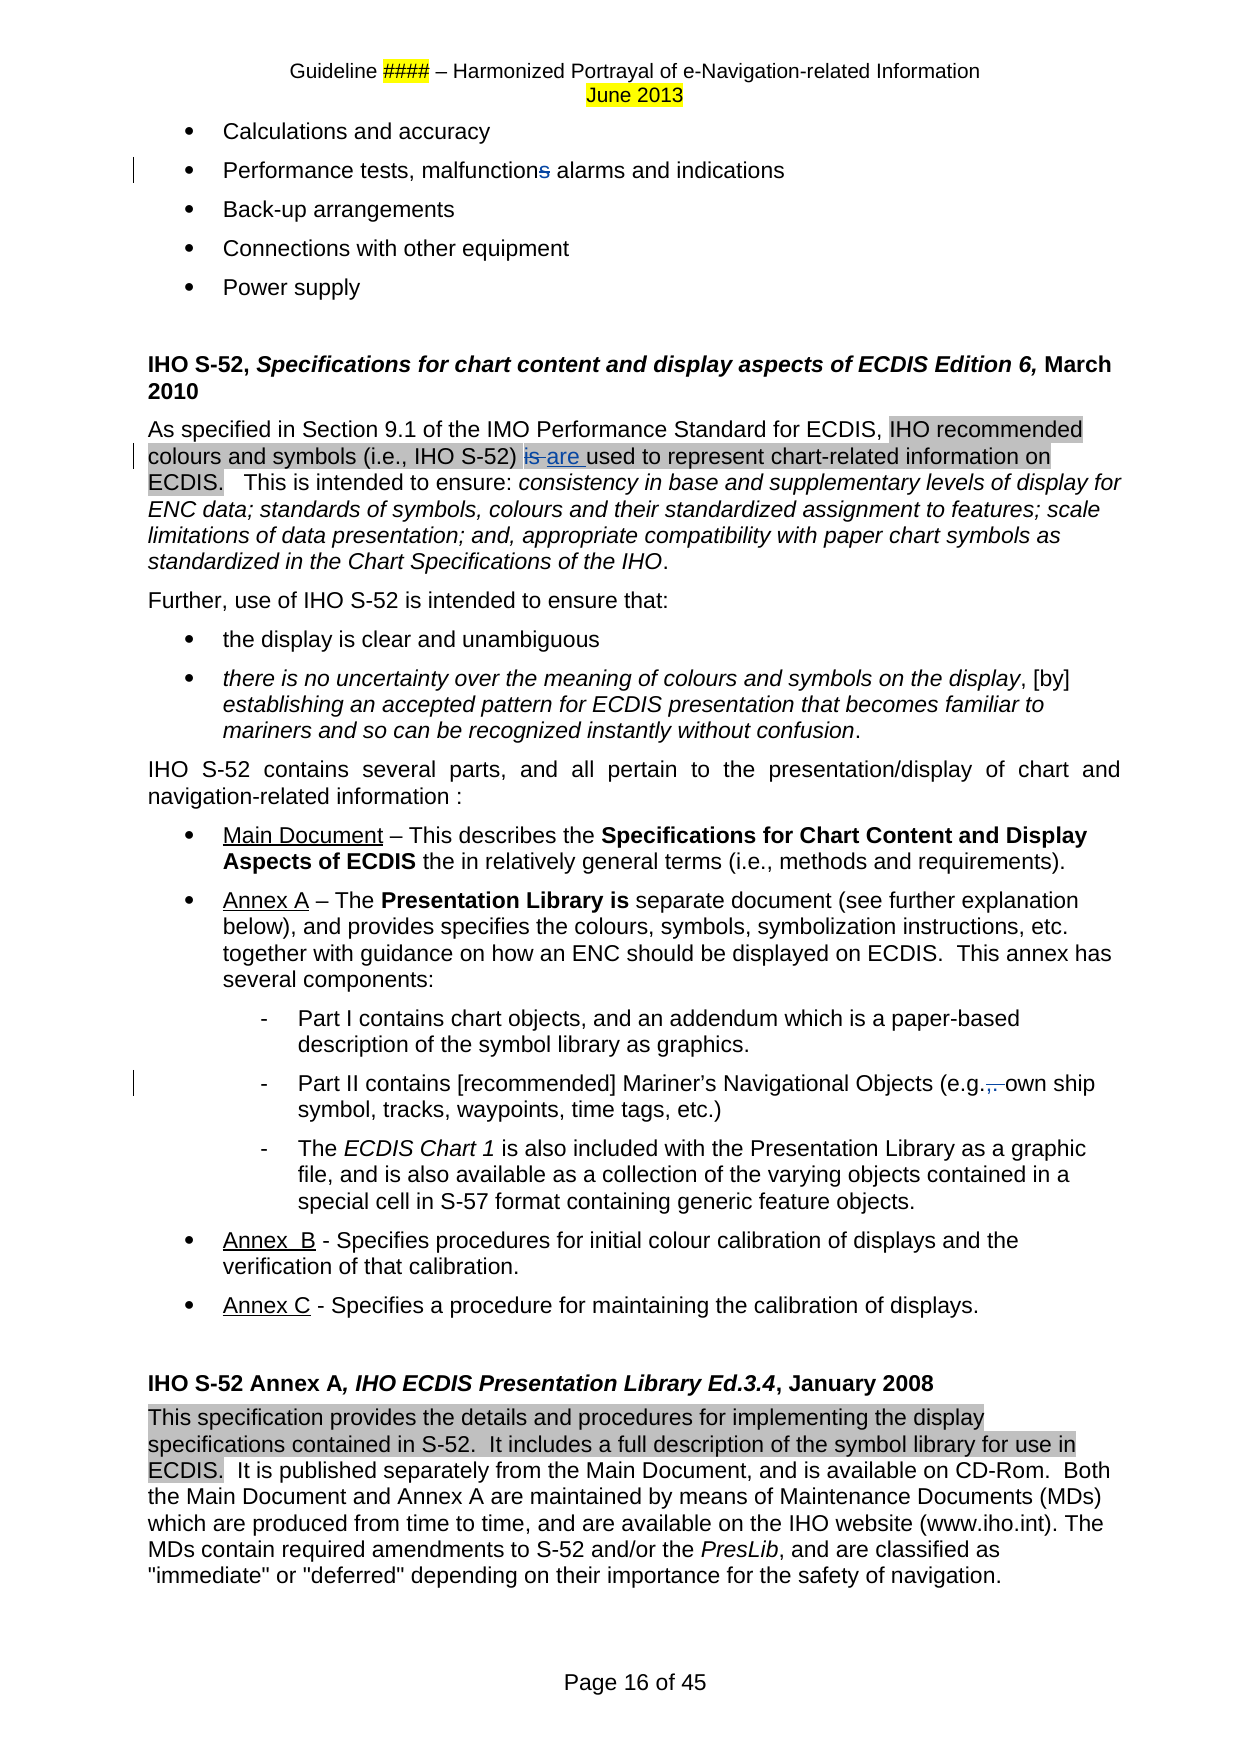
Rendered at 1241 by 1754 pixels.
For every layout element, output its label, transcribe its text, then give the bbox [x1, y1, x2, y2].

text IHO S-52 contains several parts, and all pertain to the presentation/display of chart and navigation-related information : [148, 756, 1122, 809]
text Calculations and accuracy [185, 118, 1122, 144]
list Part I contains chart objects, and an addendum which is a paper-based description of the symbol library as graphics. [260, 1005, 1122, 1057]
text Annex C - Specifies a procedure for maintaining the calibration of displays. [185, 1292, 1122, 1318]
text IHO S-52, Specifications for chart content and display aspects of ECDIS Edition 6, March 2010 [148, 351, 1122, 404]
text This specification provides the details and procedures for implementing the display specifications contained in S-52. It includes a full description of the symbol library for use in ECDIS. It is published separately from the Main Document, and is available on CD-Rom. Both the Main Document and Annex A are maintained by means of Maintenance Documents (MDs) which are produced from time to time, and are available on the IHO website (www.iho.int). The MDs contain required amendments to S-52 and/or the PresLib, and are classified as "immediate" or "deferred" depending on their importance for the safety of navigation. [148, 1404, 1122, 1589]
text IHO S-52 Annex A, IHO ECDIS Presentation Library Ed.3.4, January 2008 [148, 1369, 1122, 1396]
text Connections with other equipment [185, 235, 1122, 261]
text Main Document – This describes the Specifications for Chart Content and Display Aspects of ECDIS the in relatively general terms (i.e., methods and requirements). [185, 822, 1122, 874]
list The ECDIS Chart 1 is also included with the Presentation Library as a graphic file, and is also available as a collection of the varying objects contained in a special cell in S-57 format containing generic feature objects. [260, 1135, 1122, 1214]
text Further, use of IHO S-52 is intended to ensure that: [148, 587, 1122, 613]
text Annex A – The Presentation Library is separate document (see further explanation below), and provides specifies the colours, symbols, symbolization instructions, etc. together with guidance on how an ENC should be displayed on ECDIS. This annex has several components: [185, 887, 1122, 992]
text Annex B - Specifies procedures for initial colour calibration of displays and the verification of that calibration. [185, 1227, 1122, 1279]
text the display is clear and unambiguous [185, 626, 1122, 652]
text Power supply [185, 273, 1122, 300]
text As specified in Section 9.1 of the IMO Performance Standard for ECDIS, IHO recommended colours and symbols (i.e., IHO S-52) used to represent chart-related information on ECDIS. This is intended to ensure: consistency in base and supplementary levels of display for ENC data; standards of symbols, colours and their standardized assignment to features; scale limitations of data presentation; and, appropriate compatibility with paper chart symbols as standardized in the Chart Specifications of the IHO. [148, 416, 1122, 574]
text there is no uncertainty over the meaning of colours and symbols on the display, [by] establishing an accepted pattern for ECDIS presentation that becomes familiar to mariners and so can be recognized instantly without confusion. [185, 665, 1122, 744]
text Back-up arrangements [185, 196, 1122, 222]
text Performance tests, malfunction alarms and indications [185, 157, 1122, 183]
list Part II contains [recommended] Mariner’s Navigational Objects (e.g.own ship symbol, tracks, waypoints, time tags, etc.) [260, 1070, 1122, 1123]
